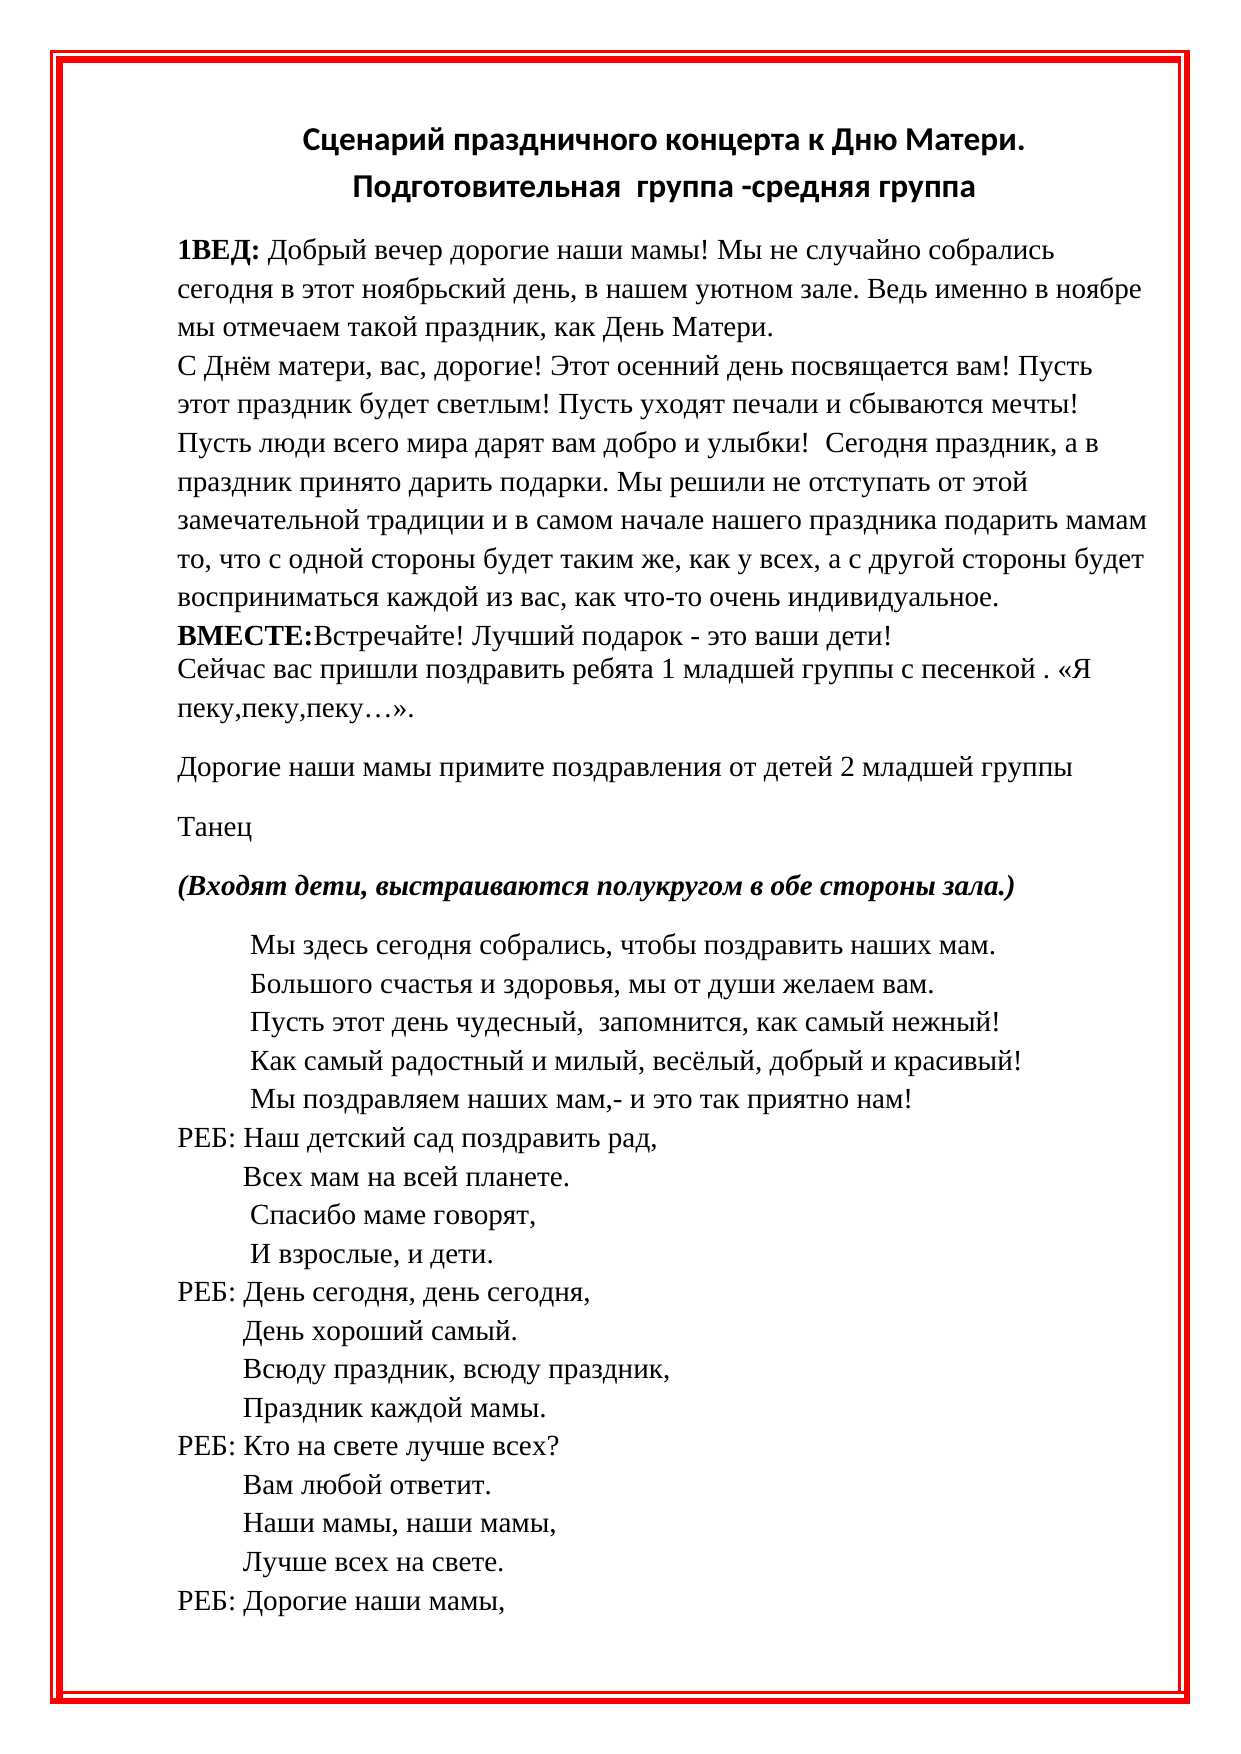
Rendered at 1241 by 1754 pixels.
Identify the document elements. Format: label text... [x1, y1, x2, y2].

text День хороший самый. [177, 1313, 1152, 1346]
text Сценарий праздничного концерта к Дню Матери. [177, 118, 1152, 159]
text Лучше всех на свете. [177, 1544, 1152, 1578]
text Мы здесь сегодня собрались, чтобы поздравить наших мам. [177, 927, 1152, 961]
text Всюду праздник, всюду праздник, [177, 1351, 1152, 1385]
text (Входят дети, выстраиваются полукругом в обе стороны зала.) [177, 868, 1152, 902]
text Наши мамы, наши мамы, [177, 1506, 1152, 1539]
text 1ВЕД: Добрый вечер дорогие наши мамы! Мы не случайно собрались сегодня в этот ноябрьский день, в нашем уютном зале. Ведь именно в ноябре мы отмечаем такой праздник, как День Матери. [177, 232, 1152, 343]
text И взрослые, и дети. [177, 1236, 1152, 1269]
text Вам любой ответит. [177, 1467, 1152, 1501]
text Всех мам на всей планете. [177, 1159, 1152, 1192]
text Большого счастья и здоровья, мы от души желаем вам. [177, 966, 1152, 999]
text Праздник каждой мамы. [177, 1390, 1152, 1423]
text Подготовительная группа -средняя группа [177, 165, 1152, 206]
text Спасибо маме говорят, [177, 1197, 1152, 1231]
text Мы поздравляем наших мам,- и это так приятно нам! [177, 1082, 1152, 1115]
text Пусть этот день чудесный, запомнится, как самый нежный! [177, 1004, 1152, 1038]
text ВМЕСТЕ:Встречайте! Лучший подарок - это ваши дети! [177, 618, 1152, 651]
text РЕБ: Наш детский сад поздравить рад, [177, 1120, 1152, 1154]
text Сейчас вас пришли поздравить ребята 1 младшей группы с песенкой . «Я пеку,пеку,пеку…». [177, 651, 1152, 723]
text РЕБ: Дорогие наши мамы, [177, 1583, 1152, 1616]
text С Днём матери, вас, дорогие! Этот осенний день посвящается вам! Пусть этот праздник будет светлым! Пусть уходят печали и сбываются мечты! Пусть люди всего мира дарят вам добро и улыбки! Сегодня праздник, а в праздник принято дарить подарки. Мы решили не отступать от этой замечательной традиции и в самом начале нашего праздника подарить мамам то, что с одной стороны будет таким же, как у всех, а с другой стороны будет восприниматься каждой из вас, как что-то очень индивидуальное. [177, 348, 1152, 613]
text Дорогие наши мамы примите поздравления от детей 2 младшей группы [177, 749, 1152, 783]
text Как самый радостный и милый, весёлый, добрый и красивый! [177, 1043, 1152, 1077]
text РЕБ: Кто на свете лучше всех? [177, 1428, 1152, 1462]
text РЕБ: День сегодня, день сегодня, [177, 1274, 1152, 1308]
text Танец [177, 809, 1152, 842]
